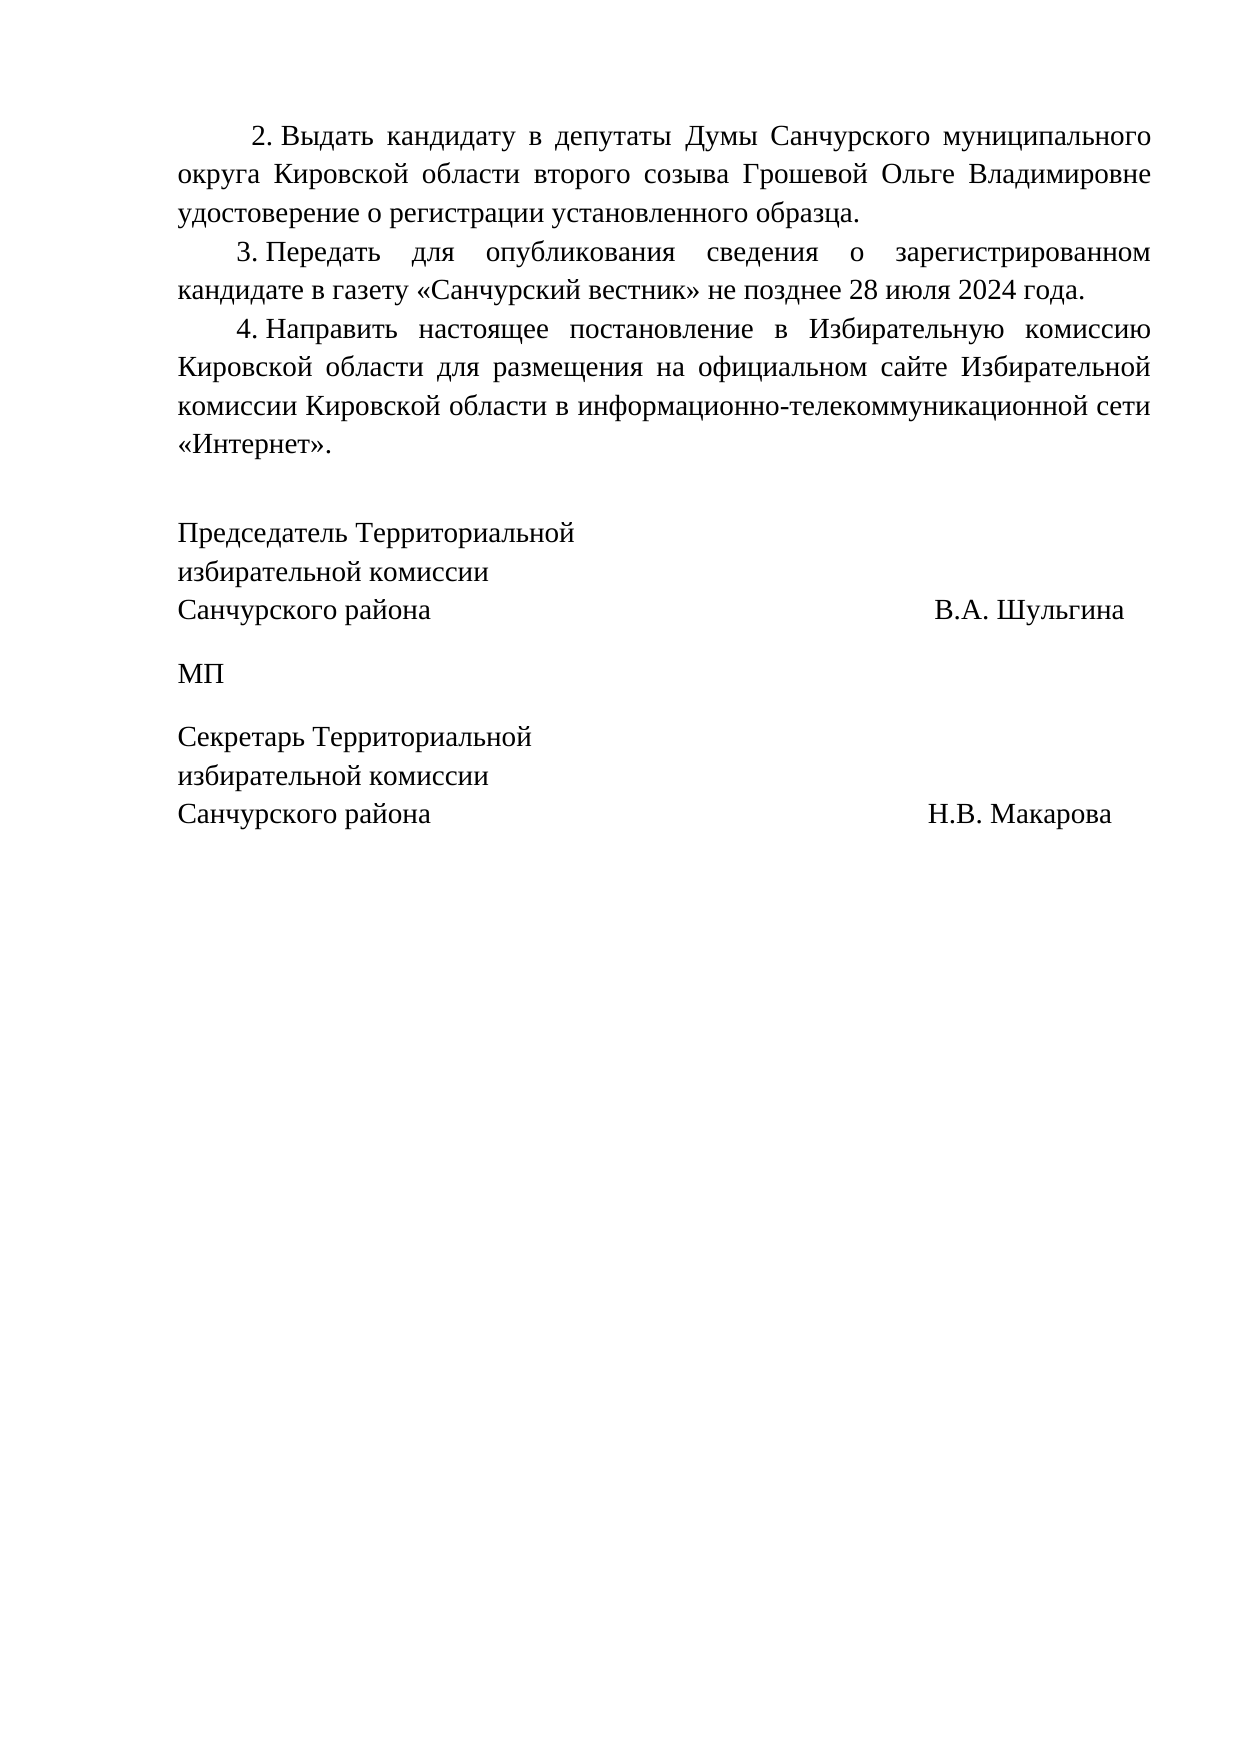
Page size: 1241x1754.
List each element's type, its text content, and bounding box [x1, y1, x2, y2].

text Санчурского района В.А. Шульгина [177, 592, 1152, 626]
text Санчурского района Н.В. Макарова [177, 797, 1152, 830]
text Секретарь Территориальной [177, 719, 1152, 753]
text МП [177, 656, 1152, 689]
text Председатель Территориальной [177, 515, 1152, 549]
text 3. Передать для опубликования сведения о зарегистрированном кандидате в газету «Санчурский вестник» не позднее 28 июля 2024 года. [177, 234, 1152, 306]
text избирательной комиссии [177, 758, 1152, 792]
text 2. Выдать кандидату в депутаты Думы Санчурского муниципального округа Кировской области второго созыва Грошевой Ольге Владимировне удостоверение о регистрации установленного образца. [177, 118, 1152, 229]
text избирательной комиссии [177, 554, 1152, 587]
text 4. Направить настоящее постановление в Избирательную комиссию Кировской области для размещения на официальном сайте Избирательной комиссии Кировской области в информационно-телекоммуникационной сети «Интернет». [177, 311, 1152, 460]
